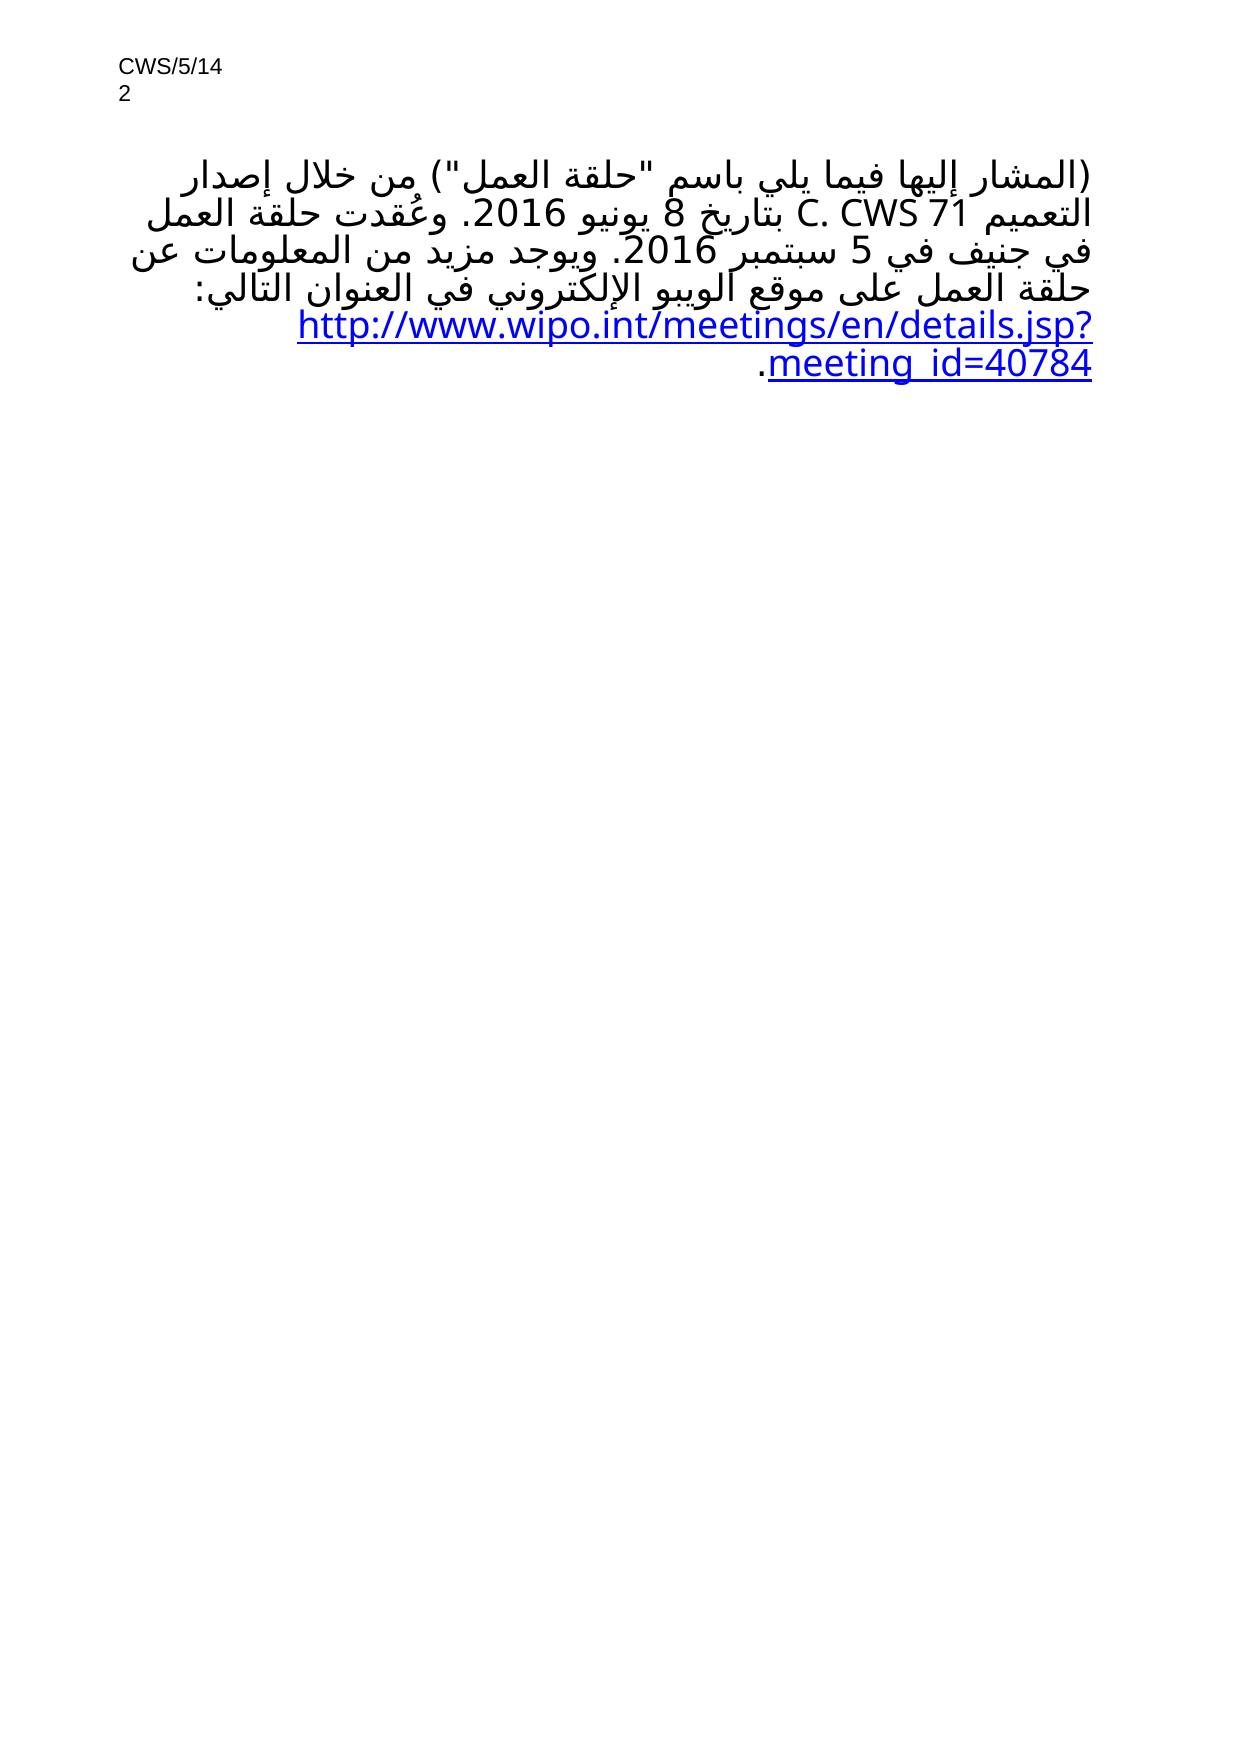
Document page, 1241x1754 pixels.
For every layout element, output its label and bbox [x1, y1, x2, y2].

text [118, 158, 1092, 383]
